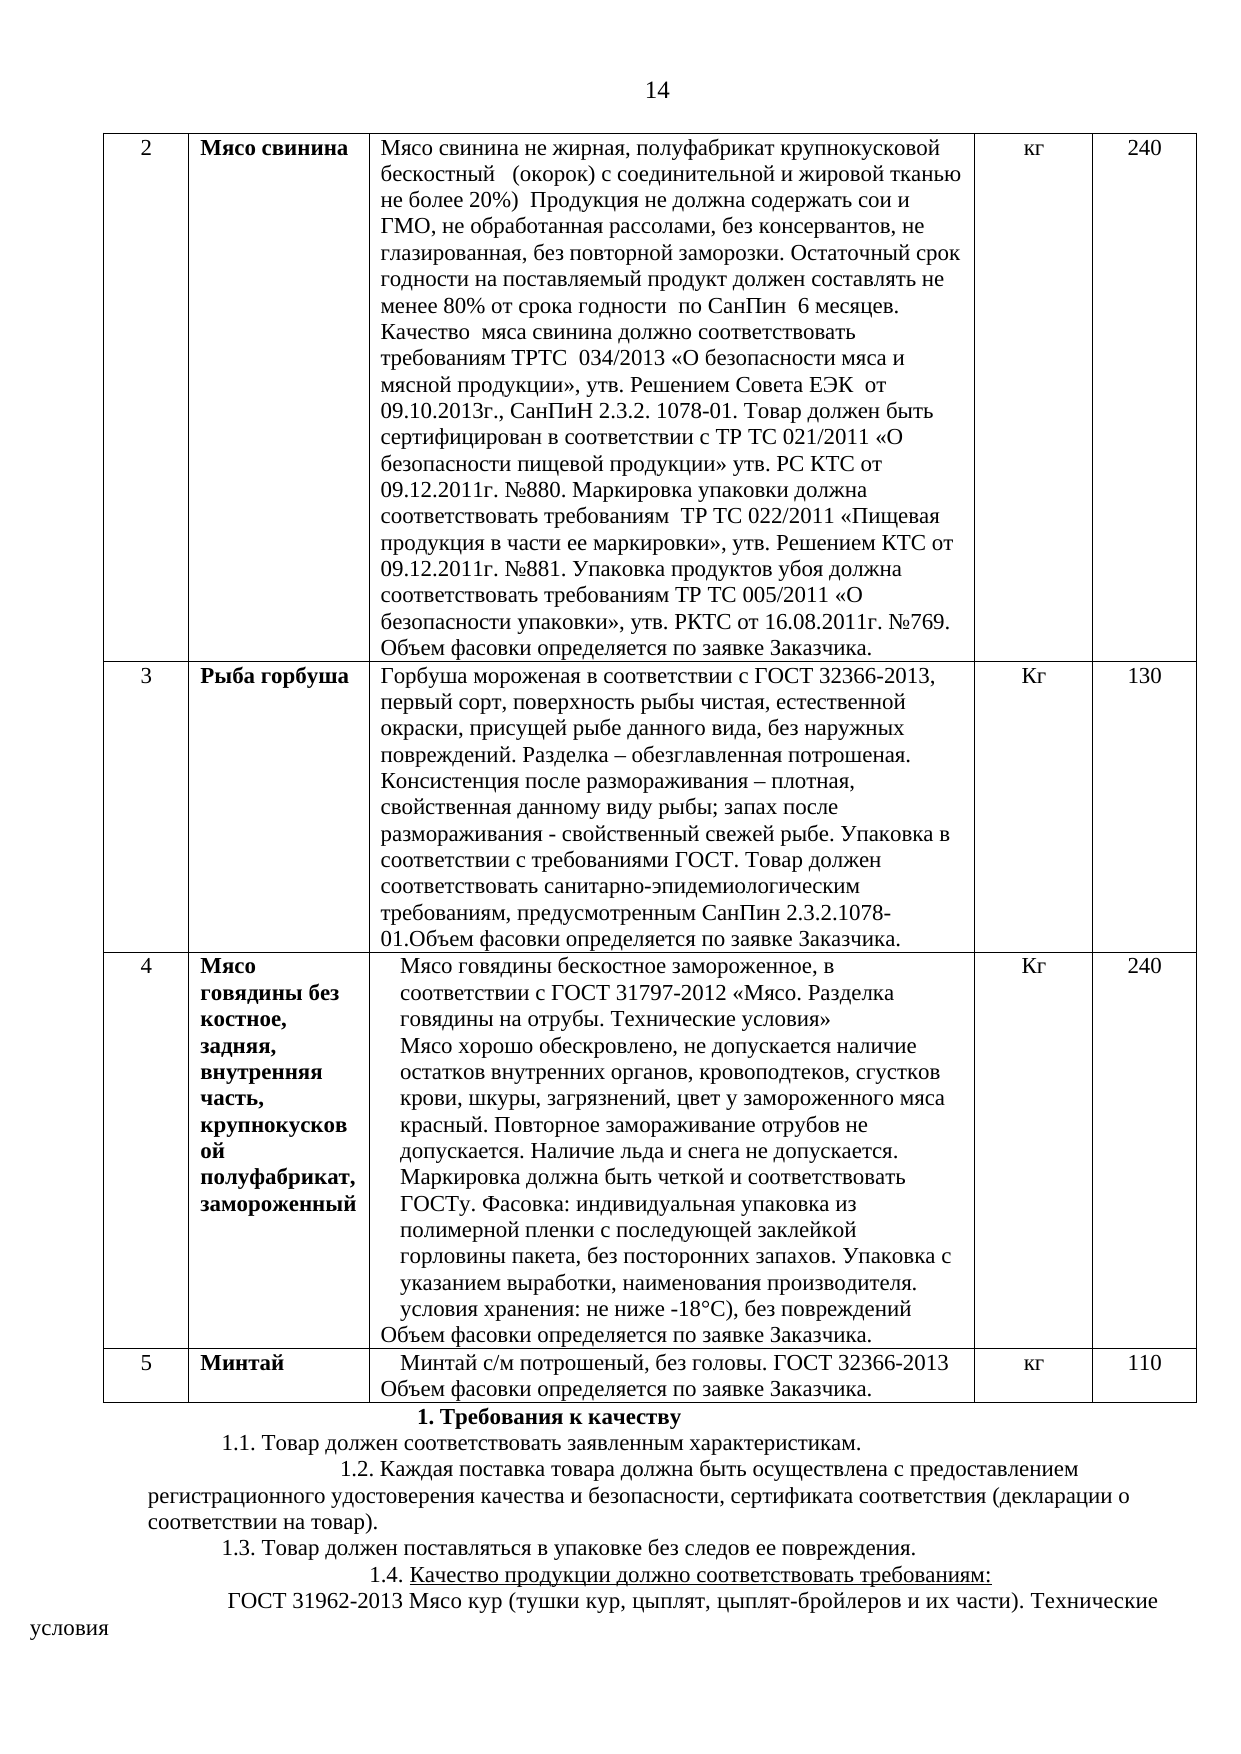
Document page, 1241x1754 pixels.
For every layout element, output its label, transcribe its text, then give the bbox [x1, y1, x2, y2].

table_cell кг [975, 134, 1092, 661]
table_cell Мясо свинина не жирная, полуфабрикат крупнокусковой бескостный (окорок) с соединительной и жировой тканью не более 20%) Продукция не должна содержать сои и ГМО, не обработанная рассолами, без консервантов, не глазированная, без повторной заморозки. Остаточный срок годности на поставляемый продукт должен составлять не менее 80% от срока годности по СанПин 6 месяцев. Качество мяса свинина должно соответствовать требованиям ТРТС 034/2013 «О безопасности мяса и мясной продукции», утв. Решением Совета ЕЭК от 09.10.2013г., СанПиН 2.3.2. 1078-01. Товар должен быть сертифицирован в соответствии с ТР ТС 021/2011 «О безопасности пищевой продукции» утв. РС КТС от 09.12.2011г. №880. Маркировка упаковки должна соответствовать требованиям ТР ТС 022/2011 «Пищевая продукция в части ее маркировки», утв. Решением КТС от 09.12.2011г. №881. Упаковка продуктов убоя должна соответствовать требованиям ТР ТС 005/2011 «О безопасности упаковки», утв. РКТС от 16.08.2011г. №769. Объем фасовки определяется по заявке Заказчика. [370, 134, 974, 661]
table_cell Горбуша мороженая в соответствии с ГОСТ 32366-2013, первый сорт, поверхность рыбы чистая, естественной окраски, присущей рыбе данного вида, без наружных повреждений. Разделка – обезглавленная потрошеная. Консистенция после размораживания – плотная, свойственная данному виду рыбы; запах после размораживания - свойственный свежей рыбе. Упаковка в соответствии с требованиями ГОСТ. Товар должен соответствовать санитарно-эпидемиологическим требованиям, предусмотренным СанПин 2.3.2.1078-01.Объем фасовки определяется по заявке Заказчика. [370, 662, 974, 952]
table_cell Кг [975, 953, 1092, 1348]
text 1. Требования к качеству [118, 1403, 1196, 1429]
table_cell 4 [104, 953, 188, 1348]
table_cell 240 [1093, 953, 1196, 1348]
table_cell Кг [975, 662, 1092, 952]
table_cell Мясо говядины бескостное замороженное, в соответствии с ГОСТ 31797-2012 «Мясо. Разделка говядины на отрубы. Технические условия» Мясо хорошо обескровлено, не допускается наличие остатков внутренних органов, кровоподтеков, сгустков крови, шкуры, загрязнений, цвет у замороженного мяса красный. Повторное замораживание отрубов не допускается. Наличие льда и снега не допускается. Маркировка должна быть четкой и соответствовать ГОСТу. Фасовка: индивидуальная упаковка из полимерной пленки с последующей заклейкой горловины пакета, без посторонних запахов. Упаковка с указанием выработки, наименования производителя. условия хранения: не ниже -18°С), без повреждений Объем фасовки определяется по заявке Заказчика. [370, 953, 974, 1348]
table_cell кг [975, 1349, 1092, 1402]
list 1.3. Товар должен поставляться в упаковке без следов ее повреждения. [29, 1534, 1196, 1561]
list 1.2. Каждая поставка товара должна быть осуществлена с предоставлением регистрационного удостоверения качества и безопасности, сертификата соответствия (декларации о соответствии на товар). [148, 1455, 1196, 1534]
table_cell 130 [1093, 662, 1196, 952]
table_cell 240 [1093, 134, 1196, 661]
list 1.1. Товар должен соответствовать заявленным характеристикам. [29, 1429, 1196, 1455]
table_cell 5 [104, 1349, 188, 1402]
list 1.4. Качество продукции должно соответствовать требованиям: [177, 1561, 1196, 1587]
list ГОСТ 31962-2013 Мясо кур (тушки кур, цыплят, цыплят-бройлеров и их части). Технические условия [29, 1587, 1196, 1640]
table_cell 3 [104, 662, 188, 952]
table_cell Мясо говядины без костное, задняя, внутренняя часть, крупнокусковой полуфабрикат, замороженный [189, 953, 369, 1348]
table_cell Минтай с/м потрошеный, без головы. ГОСТ 32366-2013 Объем фасовки определяется по заявке Заказчика. [370, 1349, 974, 1402]
table_cell Рыба горбуша [189, 662, 369, 952]
table_cell 110 [1093, 1349, 1196, 1402]
table_cell 2 [104, 134, 188, 661]
table_cell Мясо свинина [189, 134, 369, 661]
table_cell Минтай [189, 1349, 369, 1402]
